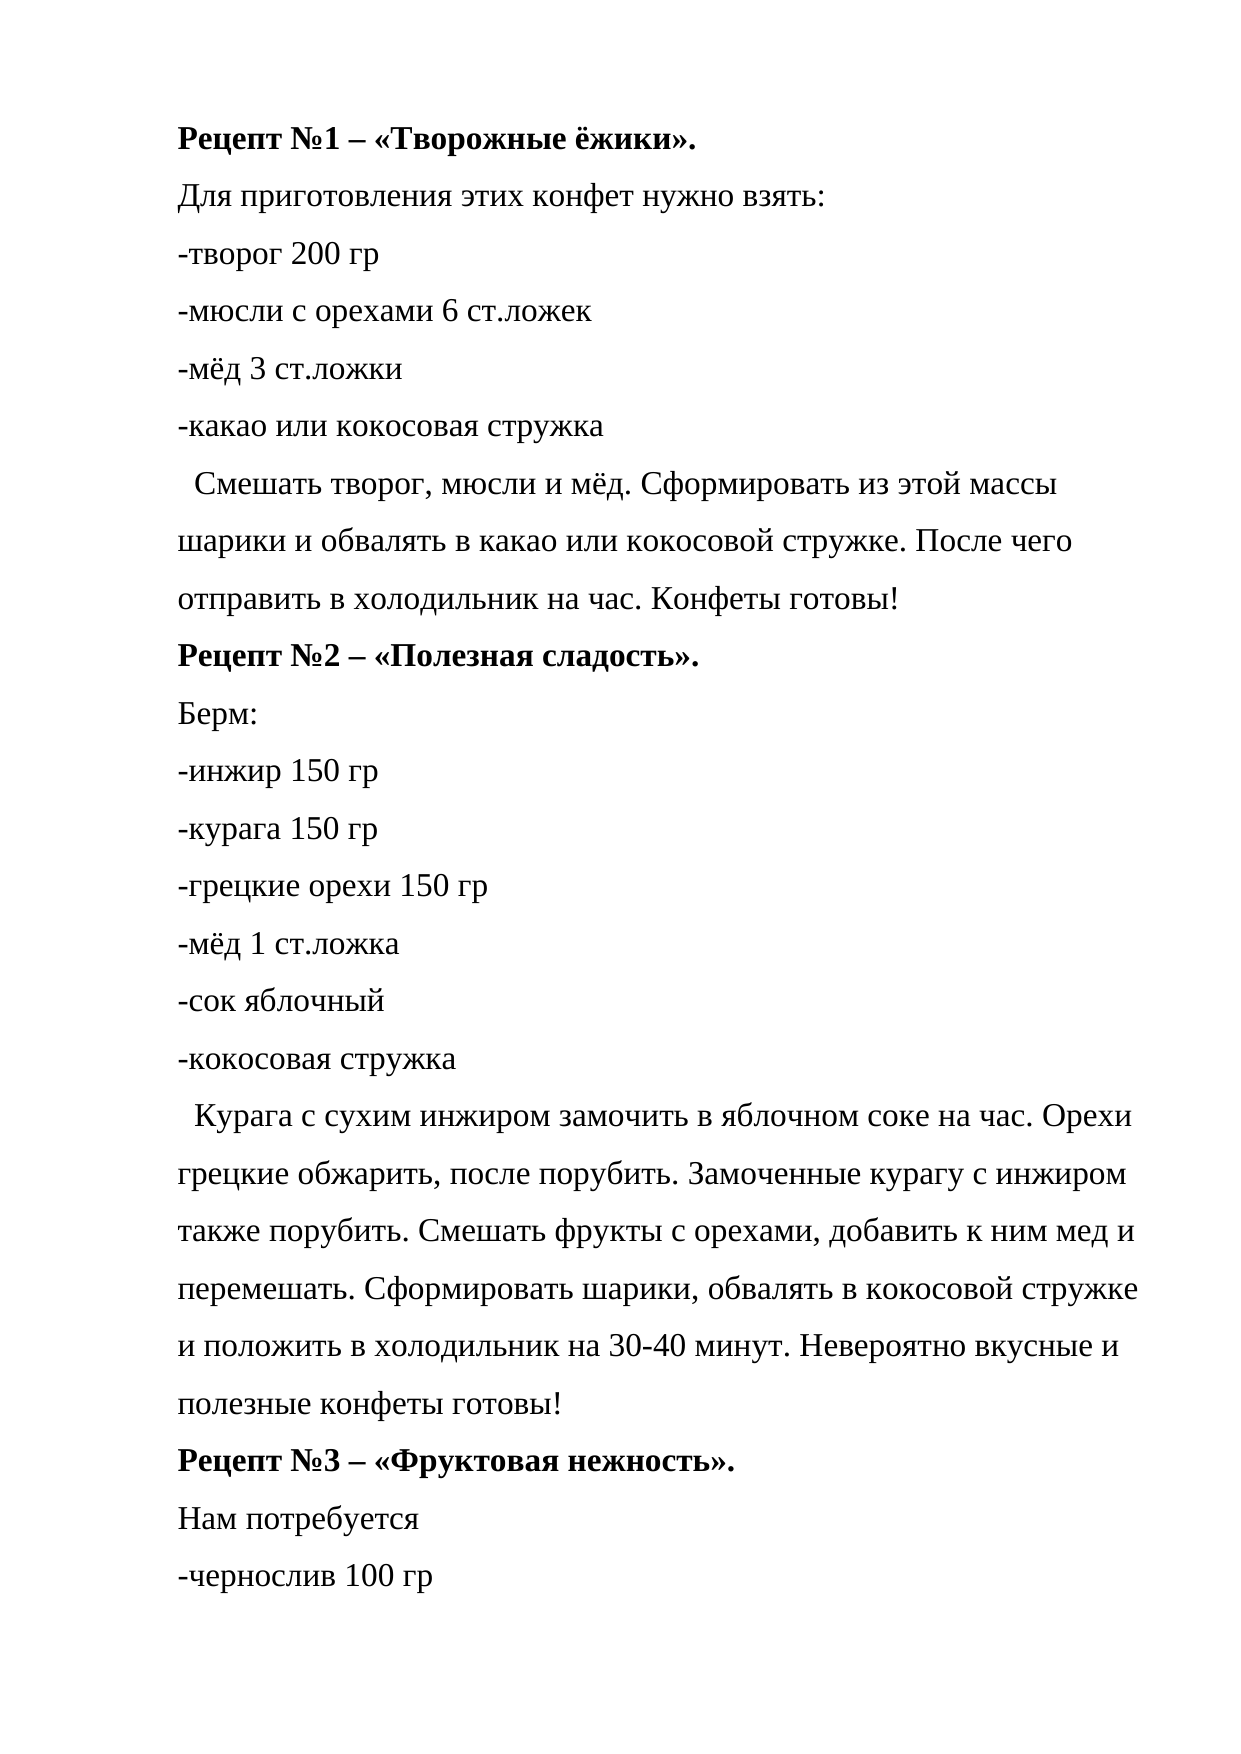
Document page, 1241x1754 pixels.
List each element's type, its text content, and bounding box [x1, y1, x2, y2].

text -какао или кокосовая стружка [177, 406, 1152, 444]
text -грецкие орехи 150 гр [177, 866, 1152, 904]
text Смешать творог, мюсли и мёд. Сформировать из этой массы шарики и обвалять в какао или кокосовой стружке. После чего отправить в холодильник на час. Конфеты готовы! [177, 463, 1152, 616]
text Нам потребуется [177, 1498, 1152, 1536]
text -курага 150 гр [177, 808, 1152, 846]
text Рецепт №2 – «Полезная сладость». [177, 636, 1152, 674]
text -мюсли с орехами 6 ст.ложек [177, 291, 1152, 329]
text -кокосовая стружка [177, 1038, 1152, 1076]
text Рецепт №3 – «Фруктовая нежность». [177, 1441, 1152, 1479]
text -сок яблочный [177, 981, 1152, 1019]
text -мёд 3 ст.ложки [177, 348, 1152, 386]
text Берм: [177, 693, 1152, 731]
text -чернослив 100 гр [177, 1556, 1152, 1594]
text Для приготовления этих конфет нужно взять: [177, 176, 1152, 214]
text Курага с сухим инжиром замочить в яблочном соке на час. Орехи грецкие обжарить, после порубить. Замоченные курагу с инжиром также порубить. Смешать фрукты с орехами, добавить к ним мед и перемешать. Сформировать шарики, обвалять в кокосовой стружке и положить в холодильник на 30-40 минут. Невероятно вкусные и полезные конфеты готовы! [177, 1096, 1152, 1421]
text -творог 200 гр [177, 233, 1152, 271]
text Рецепт №1 – «Творожные ёжики». [177, 118, 1152, 156]
text -мёд 1 ст.ложка [177, 923, 1152, 961]
text -инжир 150 гр [177, 751, 1152, 789]
